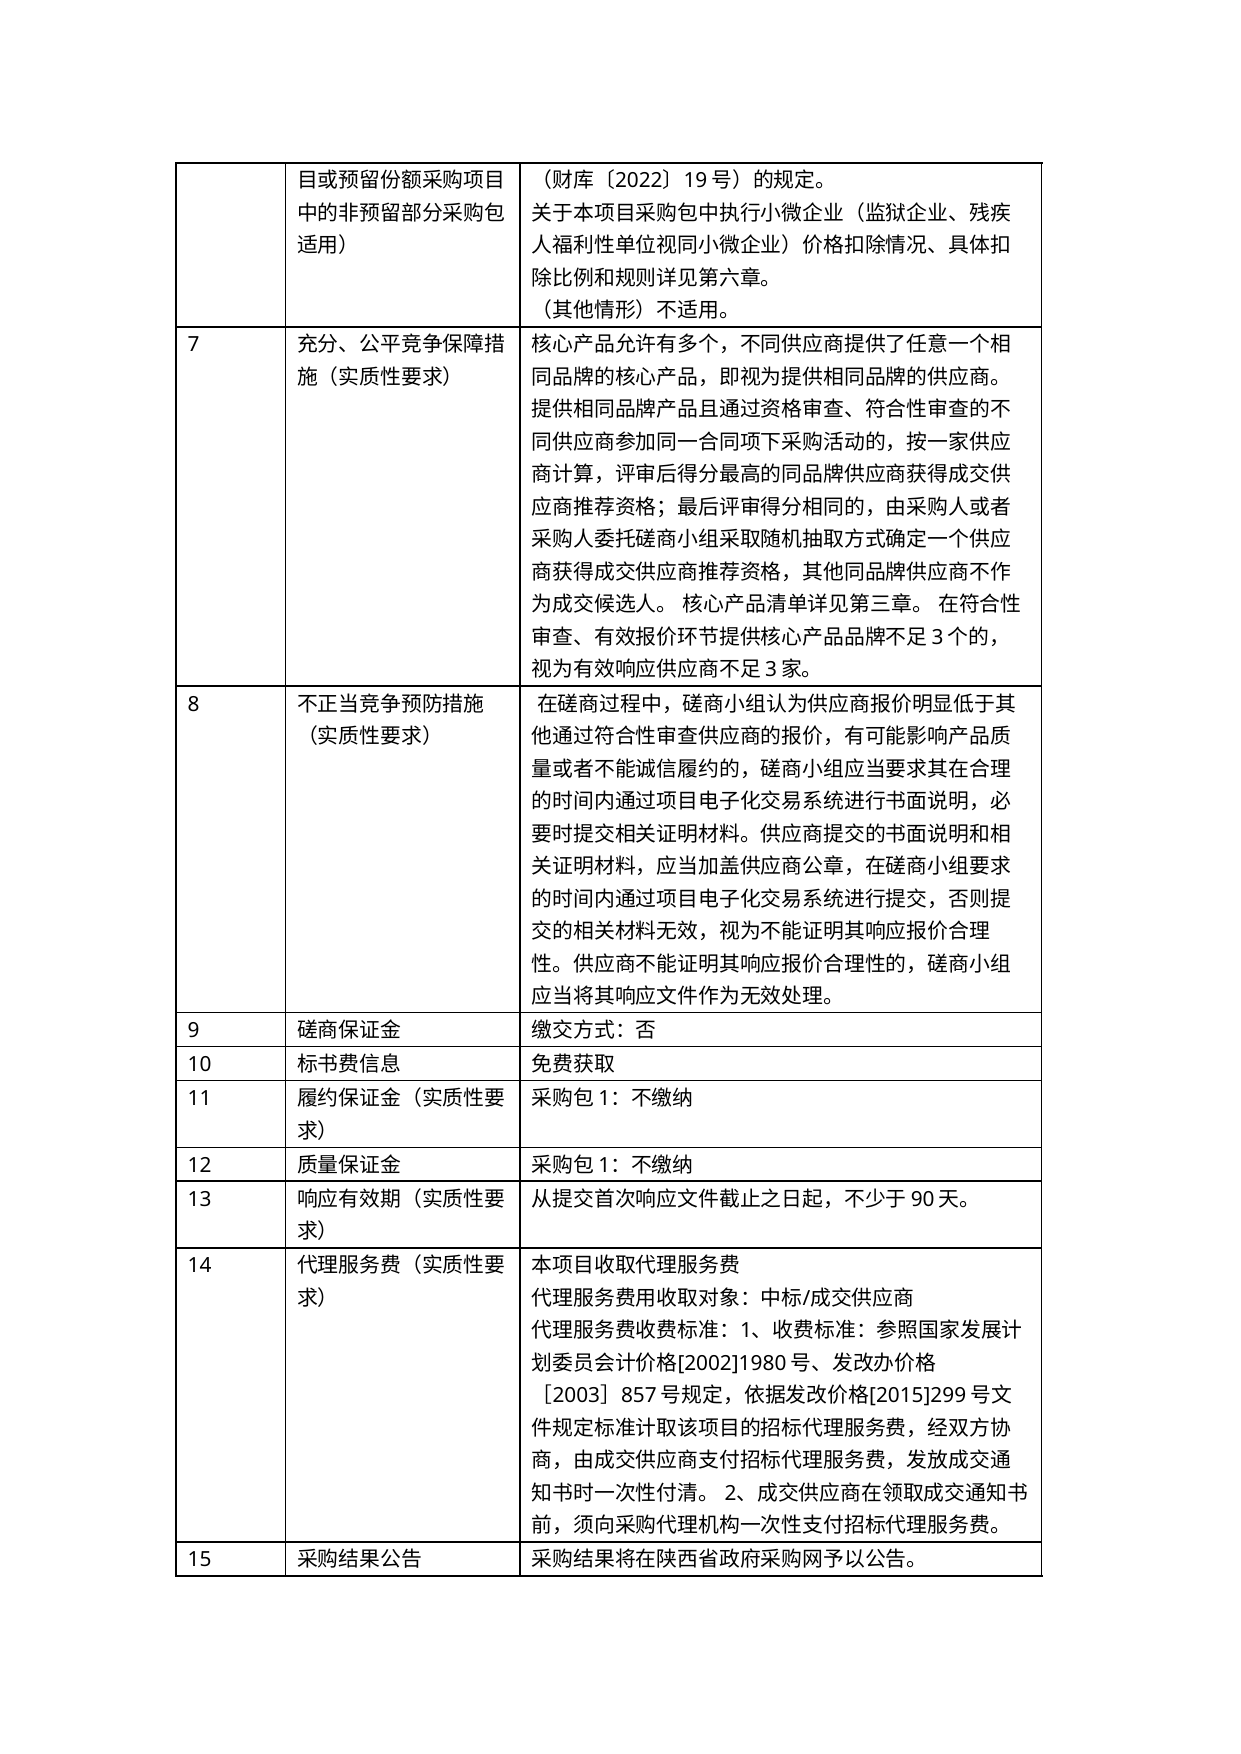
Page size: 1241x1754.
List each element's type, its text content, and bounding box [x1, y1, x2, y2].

table_cell 核心产品允许有多个，不同供应商提供了任意一个相同品牌的核心产品，即视为提供相同品牌的供应商。 提供相同品牌产品且通过资格审查、符合性审查的不同供应商参加同一合同项下采购活动的，按一家供应商计算，评审后得分最高的同品牌供应商获得成交供应商推荐资格；最后评审得分相同的，由采购人或者采购人委托磋商小组采取随机抽取方式确定一个供应商获得成交供应商推荐资格，其他同品牌供应商不作为成交候选人。 核心产品清单详见第三章。 在符合性审查、有效报价环节提供核心产品品牌不足3个的，视为有效响应供应商不足3家。 [521, 328, 1041, 685]
table_cell 免费获取 [521, 1047, 1041, 1080]
table_cell 充分、公平竞争保障措施（实质性要求） [286, 328, 519, 685]
table_cell 采购包1：不缴纳 [521, 1081, 1041, 1146]
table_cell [521, 164, 1041, 326]
table_cell 缴交方式：否 [521, 1013, 1041, 1046]
table_cell 在磋商过程中，磋商小组认为供应商报价明显低于其他通过符合性审查供应商的报价，有可能影响产品质量或者不能诚信履约的，磋商小组应当要求其在合理的时间内通过项目电子化交易系统进行书面说明，必要时提交相关证明材料。供应商提交的书面说明和相关证明材料，应当加盖供应商公章，在磋商小组要求的时间内通过项目电子化交易系统进行提交，否则提交的相关材料无效，视为不能证明其响应报价合理性。供应商不能证明其响应报价合理性的，磋商小组应当将其响应文件作为无效处理。 [521, 687, 1041, 1012]
table_cell 采购结果公告 [286, 1543, 519, 1575]
table_cell 采购包1：不缴纳 [521, 1148, 1041, 1180]
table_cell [286, 164, 519, 326]
table_cell 从提交首次响应文件截止之日起，不少于90天。 [521, 1182, 1041, 1247]
table_cell 履约保证金（实质性要求） [286, 1081, 519, 1146]
table_cell 标书费信息 [286, 1047, 519, 1080]
table_cell 12 [177, 1148, 285, 1180]
table_cell 10 [177, 1047, 285, 1080]
table_cell 13 [177, 1182, 285, 1247]
table_cell 磋商保证金 [286, 1013, 519, 1046]
table_cell 不正当竞争预防措施 （实质性要求） [286, 687, 519, 1012]
table_cell 15 [177, 1543, 285, 1575]
table_cell 8 [177, 687, 285, 1012]
table_cell 采购结果将在陕西省政府采购网予以公告。 [521, 1543, 1041, 1575]
table_cell 14 [177, 1249, 285, 1541]
table_cell 本项目收取代理服务费 代理服务费用收取对象：中标/成交供应商 代理服务费收费标准：1、收费标准：参照国家发展计划委员会计价格[2002]1980号、发改办价格［2003］857号规定，依据发改价格[2015]299号文件规定标准计取该项目的招标代理服务费，经双方协商，由成交供应商支付招标代理服务费，发放成交通知书时一次性付清。 2、成交供应商在领取成交通知书前，须向采购代理机构一次性支付招标代理服务费。 [521, 1249, 1041, 1541]
table_cell 质量保证金 [286, 1148, 519, 1180]
table_cell 11 [177, 1081, 285, 1146]
table_cell 9 [177, 1013, 285, 1046]
table_cell 6 [177, 164, 285, 326]
table_cell 7 [177, 328, 285, 685]
table_cell 代理服务费（实质性要求） [286, 1249, 519, 1541]
table_cell 响应有效期（实质性要求） [286, 1182, 519, 1247]
